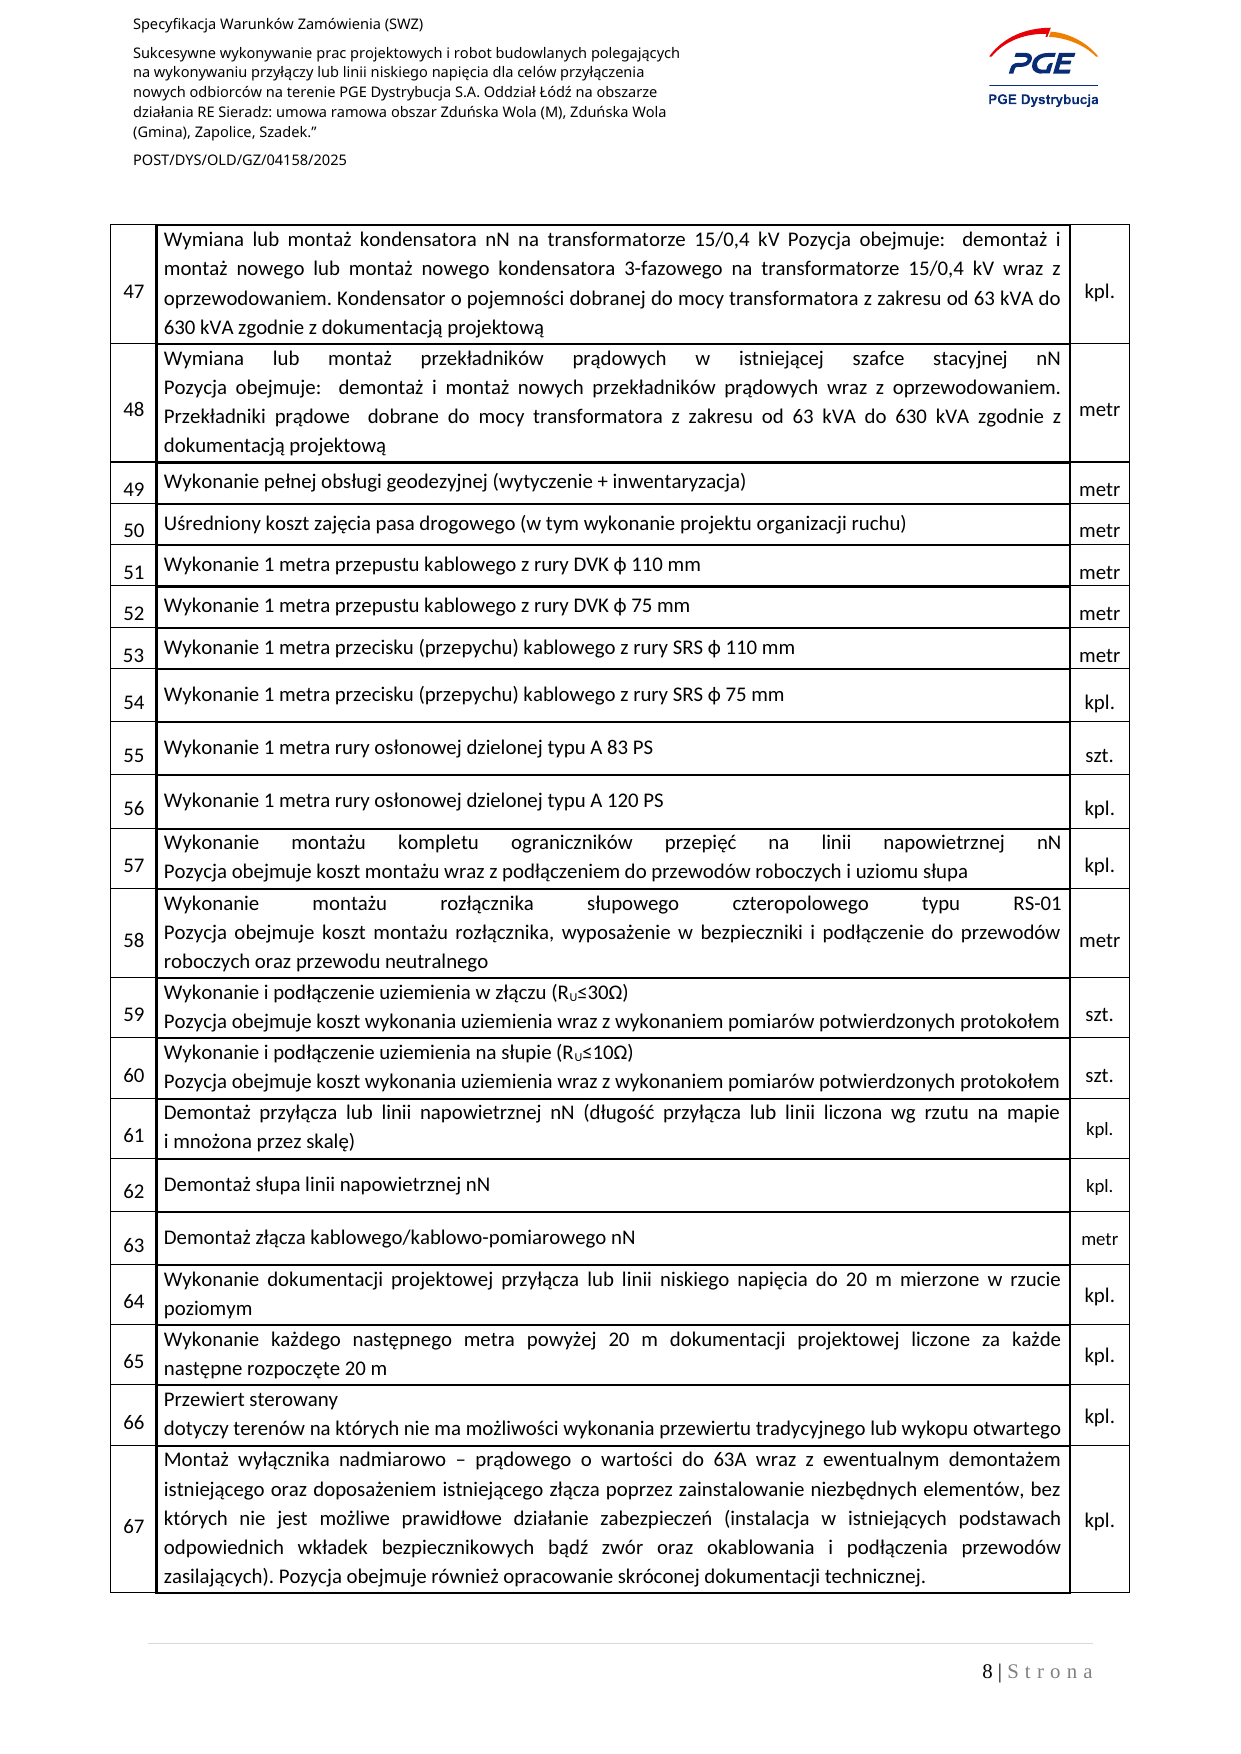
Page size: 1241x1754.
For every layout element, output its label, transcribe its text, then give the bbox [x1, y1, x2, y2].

table_cell Wykonanie pełnej obsługi geodezyjnej (wytyczenie + inwentaryzacja) [158, 464, 1069, 503]
table_cell Wykonanie 1 metra rury osłonowej dzielonej typu A 120 PS [158, 776, 1069, 827]
table_cell kpl. [1071, 1325, 1129, 1384]
table_cell Demontaż słupa linii napowietrznej nN [158, 1160, 1069, 1211]
table_cell kpl. [1071, 1159, 1129, 1211]
table_cell kpl. [1071, 829, 1129, 888]
table_cell metr [1071, 463, 1129, 503]
table_cell Demontaż przyłącza lub linii napowietrznej nN (długość przyłącza lub linii liczona wg rzutu na mapie i mnożona przez skalę) [158, 1100, 1069, 1158]
table_cell 48 [111, 344, 155, 461]
table_cell Wykonanie 1 metra przepustu kablowego z rury DVK ф 75 mm [158, 588, 1069, 627]
table_cell kpl. [1071, 669, 1129, 721]
table_cell Wykonanie dokumentacji projektowej przyłącza lub linii niskiego napięcia do 20 m mierzone w rzucie poziomym [158, 1266, 1069, 1324]
table_cell 49 [111, 463, 155, 503]
table_cell Wymiana lub montaż kondensatora nN na transformatorze 15/0,4 kV Pozycja obejmuje: demontaż i montaż nowego lub montaż nowego kondensatora 3-fazowego na transformatorze 15/0,4 kV wraz z oprzewodowaniem. Kondensator o pojemności dobranej do mocy transformatora z zakresu od 63 kVA do 630 kVA zgodnie z dokumentacją projektową [158, 226, 1069, 343]
table_cell metr [1071, 344, 1129, 461]
table_cell szt. [1071, 1038, 1129, 1097]
table_cell Wymiana lub montaż przekładników prądowych w istniejącej szafce stacyjnej nN Pozycja obejmuje: demontaż i montaż nowych przekładników prądowych wraz z oprzewodowaniem. Przekładniki prądowe dobrane do mocy transformatora z zakresu od 63 kVA do 630 kVA zgodnie z dokumentacją projektową [158, 345, 1069, 461]
table_cell Wykonanie każdego następnego metra powyżej 20 m dokumentacji projektowej liczone za każde następne rozpoczęte 20 m [158, 1326, 1069, 1384]
table_cell Wykonanie i podłączenie uziemienia na słupie (RU≤10Ω) Pozycja obejmuje koszt wykonania uziemienia wraz z wykonaniem pomiarów potwierdzonych protokołem [158, 1039, 1069, 1097]
table_cell Wykonanie i podłączenie uziemienia w złączu (RU≤30Ω) Pozycja obejmuje koszt wykonania uziemienia wraz z wykonaniem pomiarów potwierdzonych protokołem [158, 979, 1069, 1037]
table_cell metr [1071, 889, 1129, 977]
table_cell 57 [111, 829, 155, 888]
table_cell 66 [111, 1385, 155, 1444]
table_cell Wykonanie 1 metra rury osłonowej dzielonej typu A 83 PS [158, 723, 1069, 774]
table_cell 53 [111, 628, 155, 668]
table_cell Wykonanie 1 metra przecisku (przepychu) kablowego z rury SRS ф 110 mm [158, 629, 1069, 668]
table_cell 60 [111, 1038, 155, 1097]
table_cell kpl. [1071, 1099, 1129, 1158]
table_cell 64 [111, 1265, 155, 1324]
table_cell kpl. [1071, 225, 1129, 343]
table_cell 56 [111, 775, 155, 827]
table_cell Uśredniony koszt zajęcia pasa drogowego (w tym wykonanie projektu organizacji ruchu) [158, 505, 1069, 544]
table_cell Wykonanie montażu rozłącznika słupowego czteropolowego typu RS-01 Pozycja obejmuje koszt montażu rozłącznika, wyposażenie w bezpieczniki i podłączenie do przewodów roboczych oraz przewodu neutralnego [158, 890, 1069, 977]
table_cell 65 [111, 1325, 155, 1384]
table_cell 52 [111, 586, 155, 627]
table_cell Montaż wyłącznika nadmiarowo – prądowego o wartości do 63A wraz z ewentualnym demontażem istniejącego oraz doposażeniem istniejącego złącza poprzez zainstalowanie niezbędnych elementów, bez których nie jest możliwe prawidłowe działanie zabezpieczeń (instalacja w istniejących podstawach odpowiednich wkładek bezpiecznikowych bądź zwór oraz okablowania i podłączenia przewodów zasilających). Pozycja obejmuje również opracowanie skróconej dokumentacji technicznej. [158, 1447, 1069, 1592]
table_cell 62 [111, 1159, 155, 1211]
table_cell 47 [111, 225, 155, 343]
table_cell metr [1071, 1212, 1129, 1264]
table_cell kpl. [1071, 775, 1129, 827]
table_cell metr [1071, 586, 1129, 627]
table_cell metr [1071, 504, 1129, 544]
table_cell Demontaż złącza kablowego/kablowo-pomiarowego nN [158, 1213, 1069, 1264]
table_cell Przewiert sterowany dotyczy terenów na których nie ma możliwości wykonania przewiertu tradycyjnego lub wykopu otwartego [158, 1386, 1069, 1444]
table_cell 59 [111, 978, 155, 1037]
table_cell 63 [111, 1212, 155, 1264]
table_cell kpl. [1071, 1385, 1129, 1444]
table_cell 61 [111, 1099, 155, 1158]
table_cell 67 [111, 1446, 155, 1592]
table_cell Wykonanie montażu kompletu ograniczników przepięć na linii napowietrznej nN Pozycja obejmuje koszt montażu wraz z podłączeniem do przewodów roboczych i uziomu słupa [158, 830, 1069, 888]
table_cell metr [1071, 545, 1129, 585]
table_cell Wykonanie 1 metra przecisku (przepychu) kablowego z rury SRS ф 75 mm [158, 670, 1069, 721]
table_cell 51 [111, 545, 155, 585]
table_cell szt. [1071, 978, 1129, 1037]
table_cell 54 [111, 669, 155, 721]
table_cell kpl. [1071, 1446, 1129, 1592]
table_cell szt. [1071, 722, 1129, 774]
table_cell 55 [111, 722, 155, 774]
table_cell metr [1071, 628, 1129, 668]
table_cell Wykonanie 1 metra przepustu kablowego z rury DVK ф 110 mm [158, 546, 1069, 585]
table_cell 58 [111, 889, 155, 977]
table_cell kpl. [1071, 1265, 1129, 1324]
table_cell 50 [111, 504, 155, 544]
